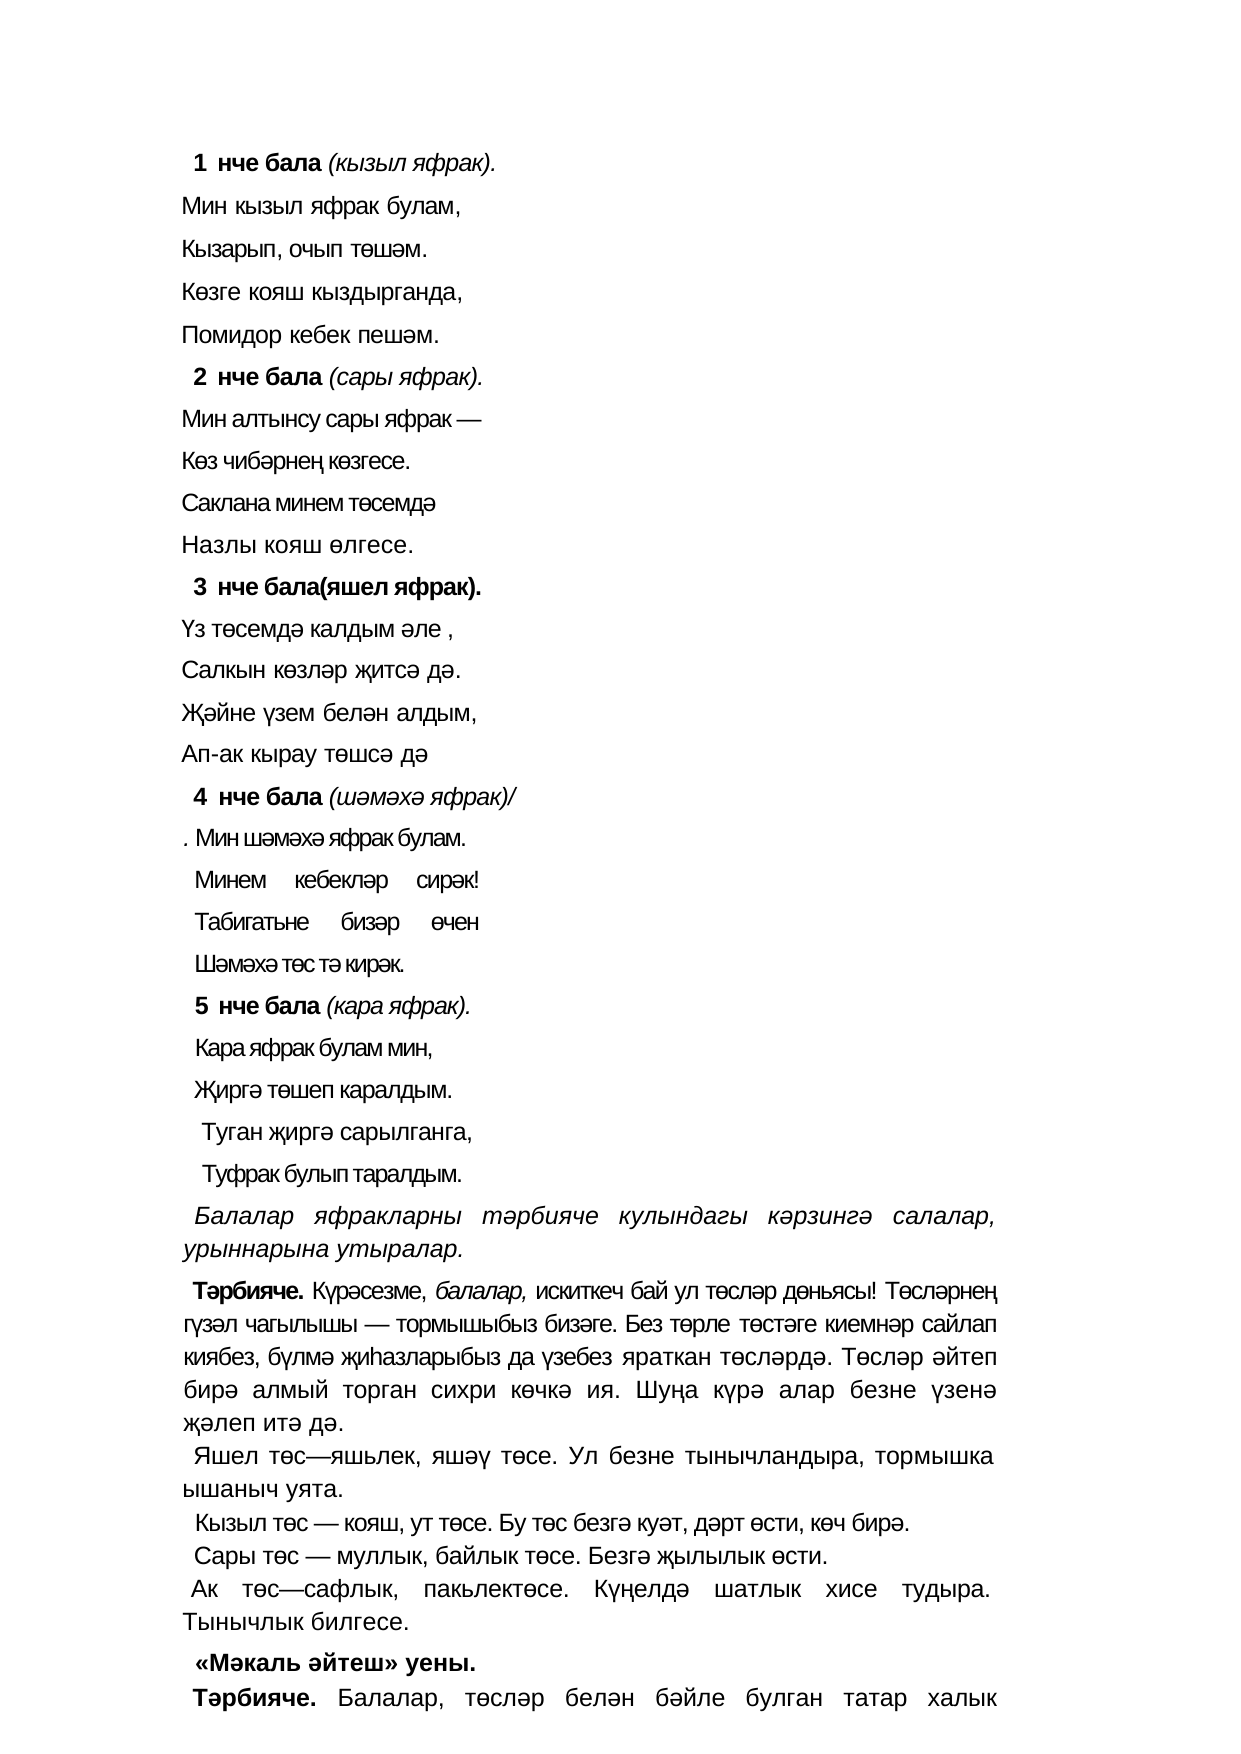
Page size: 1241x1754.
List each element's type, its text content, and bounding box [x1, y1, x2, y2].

text Мин кызыл яфрак булам, [181, 181, 626, 222]
text Сары төс — муллык, байлык төсе. Безгә җылылык өсти. [193, 1538, 998, 1571]
text Көзге кояш кыздырганда, [181, 267, 626, 308]
text Салкын көзләр җитсә дә. [181, 645, 626, 687]
text Ап-ак кырау төшсә дә [181, 729, 626, 771]
list нче бала(яшел яфрак). [193, 561, 626, 603]
text «Мәкаль әйтеш» уены. [195, 1646, 998, 1678]
text Балалар яфракларны тәрбияче кулындагы кәрзингә салалар, урыннарына утыралар. [183, 1198, 997, 1265]
text Яшел төс—яшьлек, яшәү төсе. Ул безне тынычландыра, тормышка ышаныч уята. [182, 1438, 994, 1504]
text Помидор кебек пешәм. [181, 309, 626, 352]
list нче бала (сары яфрак). [193, 352, 626, 393]
text Тәрбияче. Күрәсезме, балалар, искиткеч бай ул төсләр дөньясы! Төсләрнең гүзәл чагылышы — тормышыбыз бизәге. Без төрле төстәге киемнәр сайлап киябез, бүлмә җиһазларыбыз да үзебез яраткан төсләрдә. Төсләр әйтеп бирә алмый торган сихри көчкә ия. Шуңа күрә алар безне үзенә җәлеп итә дә. [183, 1273, 998, 1438]
text Җиргә төшеп каралдым. [193, 1065, 998, 1107]
text 4 нче бала (шәмәхә яфрак)/ . Мин шәмәхә яфрак булам. [183, 771, 626, 855]
text Кызарып, очып төшәм. [181, 223, 626, 266]
text Үз төсемдә калдым әле , [181, 603, 626, 645]
text Җәйне үзем белән алдым, [181, 687, 626, 729]
text Саклана минем төсемдә [181, 477, 626, 519]
text Минем кебекләр сирәк! Табигатьне бизәр өчен Шәмәхә төс тә кирәк. [194, 855, 480, 981]
text Ак төс—сафлык, пакьлектөсе. Күңелдә шатлык хисе тудыра. Тынычлык билгесе. [182, 1571, 991, 1637]
text Назлы кояш өлгесе. [181, 519, 626, 561]
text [183, 1679, 997, 1713]
list нче бала (кызыл яфрак). [193, 137, 626, 179]
text Мин алтынсу сары яфрак — [181, 393, 626, 436]
text Көз чибәрнең көзгесе. [181, 436, 626, 477]
text Туган җиргә сарылганга, [201, 1107, 998, 1149]
text Кызыл төс — кояш, ут төсе. Бу төс безгә куәт, дәрт өсти, көч бирә. [194, 1505, 998, 1538]
text 5 нче бала (кара яфрак). Кара яфрак булам мин, [194, 981, 626, 1065]
text Туфрак булып таралдым. [202, 1149, 998, 1191]
